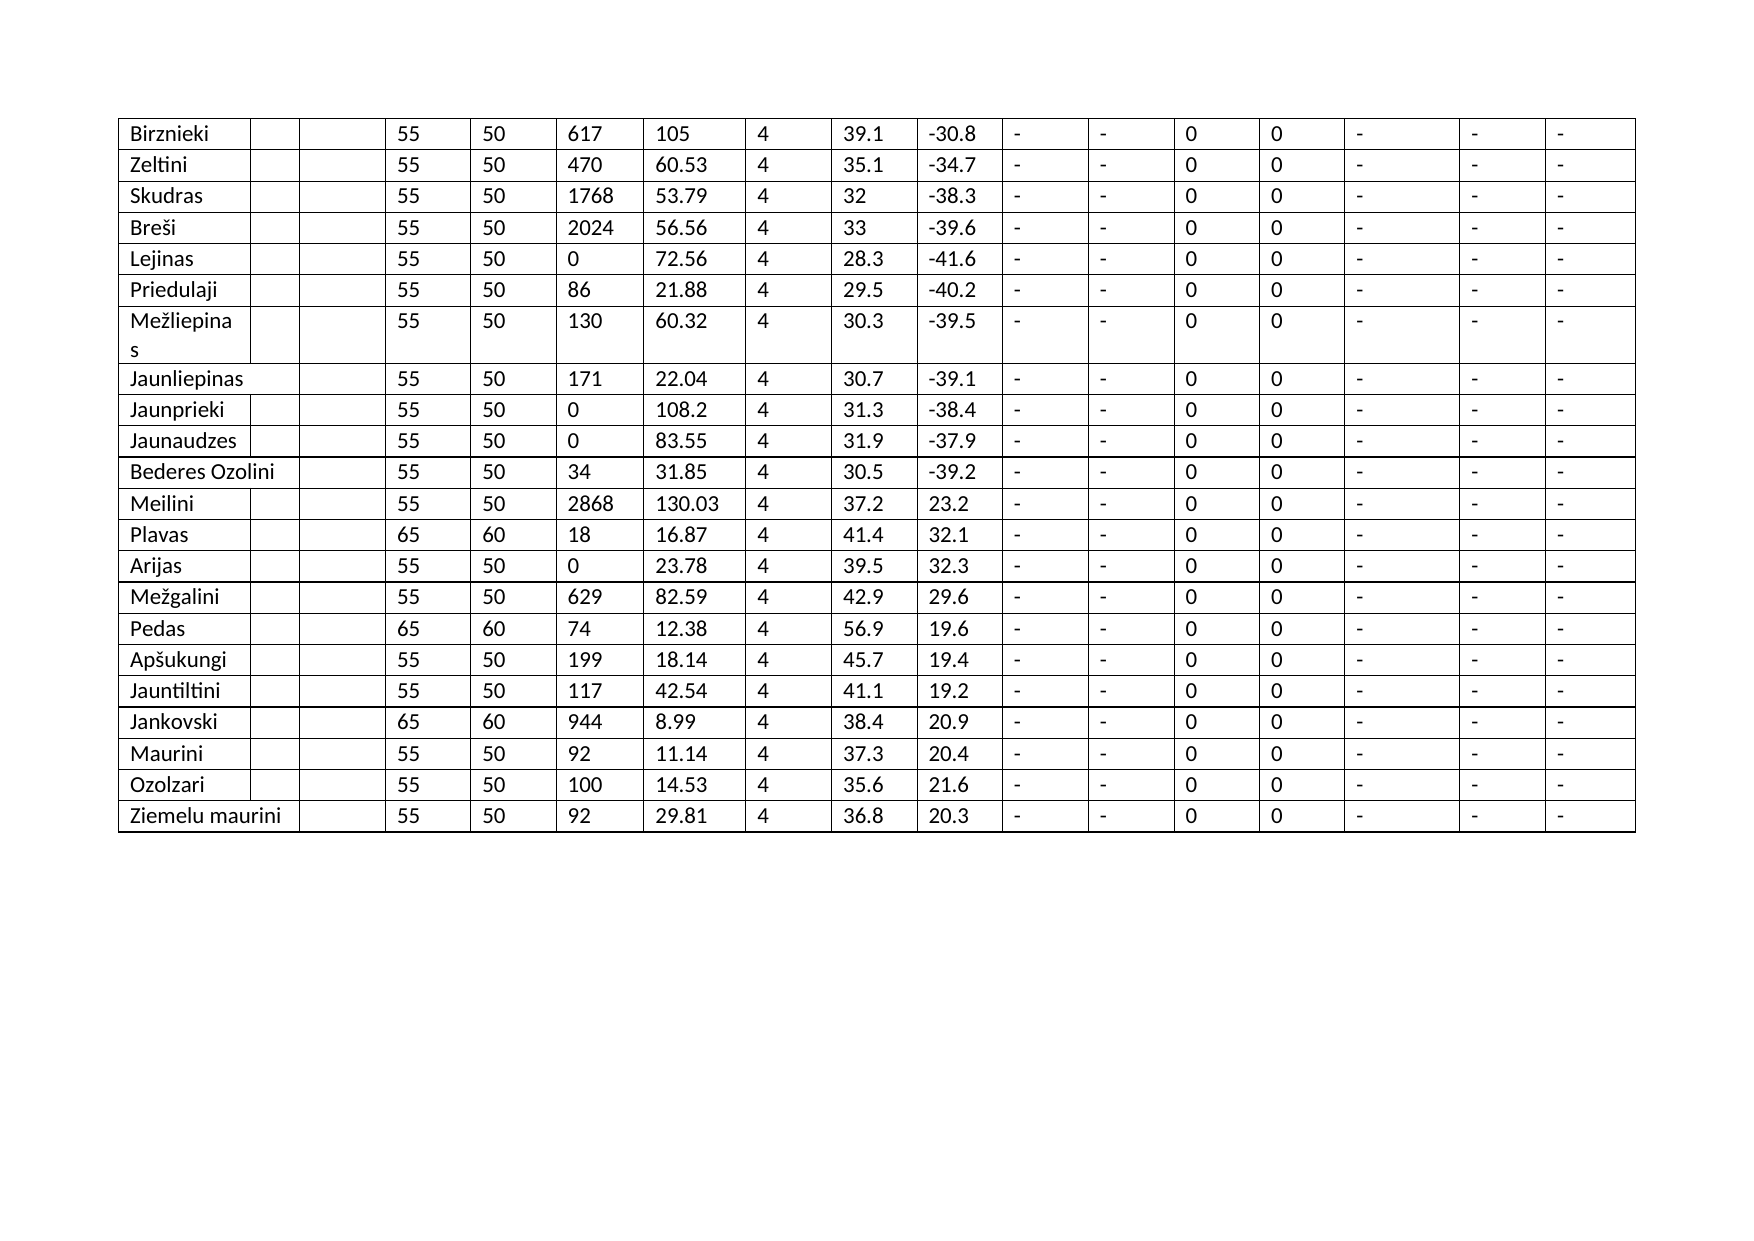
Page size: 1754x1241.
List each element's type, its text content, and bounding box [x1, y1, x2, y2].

table_cell 36.8 [832, 801, 917, 831]
table_cell Breši [119, 213, 250, 243]
table_cell - [1345, 458, 1459, 488]
table_cell 60.53 [644, 150, 745, 181]
table_cell [251, 583, 299, 613]
table_cell - [1345, 520, 1459, 550]
table_cell 0 [1260, 119, 1344, 149]
table_cell - [1460, 150, 1545, 181]
table_cell - [1546, 307, 1635, 363]
table_cell 50 [471, 645, 556, 675]
table_cell - [1089, 119, 1174, 149]
table_cell - [1345, 364, 1459, 394]
table_cell - [1460, 182, 1545, 212]
table_cell - [1345, 489, 1459, 519]
table_cell 55 [386, 739, 470, 769]
table_cell 20.9 [918, 708, 1002, 738]
table_cell 50 [471, 489, 556, 519]
table_cell [300, 364, 385, 394]
table_cell Mežgalini [119, 583, 250, 613]
table_cell - [1546, 739, 1635, 769]
table_cell [251, 182, 299, 212]
table_cell - [1345, 770, 1459, 800]
table_cell [300, 770, 385, 800]
table_cell 18.14 [644, 645, 745, 675]
table_cell Plavas [119, 520, 250, 550]
table_cell - [1460, 458, 1545, 488]
table_cell - [1089, 489, 1174, 519]
table_cell 0 [1175, 150, 1259, 181]
table_cell -40.2 [918, 275, 1002, 306]
table_cell 4 [746, 307, 831, 363]
table_cell 14.53 [644, 770, 745, 800]
table_cell Jaunaudzes [119, 426, 250, 456]
table_cell 60 [471, 520, 556, 550]
table_cell -38.4 [918, 395, 1002, 425]
table_cell 4 [746, 213, 831, 243]
table_cell - [1546, 119, 1635, 149]
table_cell 55 [386, 801, 470, 831]
table_cell 32.1 [918, 520, 1002, 550]
table_cell - [1089, 150, 1174, 181]
table_cell 55 [386, 182, 470, 212]
table_cell - [1003, 770, 1088, 800]
table_cell 4 [746, 676, 831, 706]
table_cell 11.14 [644, 739, 745, 769]
table_cell - [1460, 395, 1545, 425]
table_cell - [1089, 801, 1174, 831]
table_cell 944 [557, 708, 643, 738]
table_cell 86 [557, 275, 643, 306]
table_cell 629 [557, 583, 643, 613]
table_cell 35.6 [832, 770, 917, 800]
table_cell 55 [386, 150, 470, 181]
table_cell 92 [557, 739, 643, 769]
table_cell [251, 213, 299, 243]
table_cell Jankovski [119, 708, 250, 738]
table_cell [251, 307, 299, 363]
table_cell - [1460, 583, 1545, 613]
table_cell Apšukungi [119, 645, 250, 675]
table_cell [251, 614, 299, 644]
table_cell [251, 645, 299, 675]
table_cell 30.5 [832, 458, 917, 488]
table_cell Pedas [119, 614, 250, 644]
table_cell 4 [746, 426, 831, 456]
table_cell -34.7 [918, 150, 1002, 181]
table_cell 60 [471, 614, 556, 644]
table_cell 31.85 [644, 458, 745, 488]
table_cell - [1345, 614, 1459, 644]
table_cell 100 [557, 770, 643, 800]
table_cell Bederes Ozolini [119, 458, 299, 488]
table_cell 4 [746, 770, 831, 800]
table_cell - [1460, 520, 1545, 550]
table_cell - [1345, 150, 1459, 181]
table_cell 34 [557, 458, 643, 488]
table_cell 55 [386, 213, 470, 243]
table_cell - [1546, 275, 1635, 306]
table_cell Birznieki [119, 119, 250, 149]
table_cell 0 [1175, 395, 1259, 425]
table_cell 0 [557, 551, 643, 581]
table_cell - [1003, 395, 1088, 425]
table_cell 4 [746, 520, 831, 550]
table_cell [300, 614, 385, 644]
table_cell - [1460, 739, 1545, 769]
table_cell [300, 307, 385, 363]
table_cell [251, 395, 299, 425]
table_cell 4 [746, 150, 831, 181]
table_cell - [1089, 364, 1174, 394]
table_cell 0 [1260, 275, 1344, 306]
table_cell -39.2 [918, 458, 1002, 488]
table_cell 4 [746, 645, 831, 675]
table_cell [251, 426, 299, 456]
table_cell 0 [557, 395, 643, 425]
table_cell 0 [1260, 614, 1344, 644]
table_cell - [1546, 801, 1635, 831]
table_cell - [1089, 520, 1174, 550]
table_cell Arijas [119, 551, 250, 581]
table_cell 4 [746, 244, 831, 274]
table_cell 29.6 [918, 583, 1002, 613]
table_cell 0 [1175, 614, 1259, 644]
table_cell 0 [1260, 520, 1344, 550]
table_cell 0 [1260, 489, 1344, 519]
table_cell 20.4 [918, 739, 1002, 769]
table_cell 1768 [557, 182, 643, 212]
table_cell - [1546, 614, 1635, 644]
table_cell 19.4 [918, 645, 1002, 675]
table_cell 4 [746, 119, 831, 149]
table_cell [251, 244, 299, 274]
table_cell Jaunprieki [119, 395, 250, 425]
table_cell 0 [1175, 708, 1259, 738]
table_cell 29.81 [644, 801, 745, 831]
table_cell [300, 119, 385, 149]
table_cell [300, 213, 385, 243]
table_cell - [1345, 213, 1459, 243]
table_cell Jaunliepinas [119, 364, 299, 394]
table_cell 19.2 [918, 676, 1002, 706]
table_cell - [1089, 426, 1174, 456]
table_cell - [1546, 364, 1635, 394]
table_cell 74 [557, 614, 643, 644]
table_cell 0 [1175, 364, 1259, 394]
table_cell 65 [386, 614, 470, 644]
table_cell 8.99 [644, 708, 745, 738]
table_cell - [1003, 426, 1088, 456]
table_cell 92 [557, 801, 643, 831]
table_cell - [1089, 395, 1174, 425]
table_cell Lejinas [119, 244, 250, 274]
table_cell [300, 645, 385, 675]
table_cell [251, 150, 299, 181]
table_cell - [1546, 520, 1635, 550]
table_cell - [1089, 708, 1174, 738]
table_cell 4 [746, 458, 831, 488]
table_cell 55 [386, 307, 470, 363]
table_cell - [1345, 551, 1459, 581]
table_cell - [1460, 119, 1545, 149]
table_cell -38.3 [918, 182, 1002, 212]
table_cell - [1460, 801, 1545, 831]
table_cell 42.9 [832, 583, 917, 613]
table_cell - [1003, 520, 1088, 550]
table_cell 0 [1175, 645, 1259, 675]
table_cell [251, 119, 299, 149]
table_cell 60 [471, 708, 556, 738]
table_cell - [1546, 182, 1635, 212]
table_cell - [1546, 458, 1635, 488]
table_cell 55 [386, 244, 470, 274]
table_cell [300, 244, 385, 274]
table_cell 55 [386, 458, 470, 488]
table_cell 37.2 [832, 489, 917, 519]
table_cell - [1089, 275, 1174, 306]
table_cell 31.9 [832, 426, 917, 456]
table_cell 0 [1260, 395, 1344, 425]
table_cell - [1460, 770, 1545, 800]
table_cell - [1345, 395, 1459, 425]
table_cell 105 [644, 119, 745, 149]
table_cell - [1546, 551, 1635, 581]
table_cell 32 [832, 182, 917, 212]
table_cell 50 [471, 364, 556, 394]
table_cell - [1345, 244, 1459, 274]
table_cell 12.38 [644, 614, 745, 644]
table_cell [300, 182, 385, 212]
table_cell - [1460, 426, 1545, 456]
table_cell 0 [1260, 307, 1344, 363]
table_cell - [1003, 275, 1088, 306]
table_cell 55 [386, 275, 470, 306]
table_cell 55 [386, 364, 470, 394]
table_cell 0 [1175, 307, 1259, 363]
table_cell 31.3 [832, 395, 917, 425]
table_cell 0 [1175, 119, 1259, 149]
table_cell 0 [1175, 426, 1259, 456]
table_cell 0 [1260, 364, 1344, 394]
table_cell 65 [386, 520, 470, 550]
table_cell - [1345, 801, 1459, 831]
table_cell 50 [471, 213, 556, 243]
table_cell - [1345, 182, 1459, 212]
table_cell 0 [1260, 739, 1344, 769]
table_cell - [1089, 551, 1174, 581]
table_cell 4 [746, 708, 831, 738]
table_cell - [1345, 676, 1459, 706]
table_cell - [1089, 676, 1174, 706]
table_cell 32.3 [918, 551, 1002, 581]
table_cell 0 [1260, 182, 1344, 212]
table_cell 2024 [557, 213, 643, 243]
table_cell Ozolzari [119, 770, 250, 800]
table_cell 50 [471, 426, 556, 456]
table_cell 56.9 [832, 614, 917, 644]
table_cell 0 [1260, 676, 1344, 706]
table_cell 4 [746, 551, 831, 581]
table_cell - [1460, 489, 1545, 519]
table_cell 55 [386, 489, 470, 519]
table_cell 55 [386, 645, 470, 675]
table_cell - [1345, 275, 1459, 306]
table_cell - [1345, 307, 1459, 363]
table_cell - [1089, 182, 1174, 212]
table_cell 60.32 [644, 307, 745, 363]
table_cell - [1546, 583, 1635, 613]
table_cell 0 [1175, 770, 1259, 800]
table_cell 50 [471, 676, 556, 706]
table_cell - [1089, 458, 1174, 488]
table_cell - [1460, 645, 1545, 675]
table_cell 4 [746, 614, 831, 644]
table_cell - [1003, 708, 1088, 738]
table_cell 0 [1175, 182, 1259, 212]
table_cell 33 [832, 213, 917, 243]
table_cell 72.56 [644, 244, 745, 274]
table_cell - [1345, 426, 1459, 456]
table_cell 0 [1260, 770, 1344, 800]
table_cell [300, 520, 385, 550]
table_cell - [1089, 244, 1174, 274]
table_cell - [1460, 614, 1545, 644]
table_cell - [1460, 676, 1545, 706]
table_cell 4 [746, 489, 831, 519]
table_cell - [1089, 645, 1174, 675]
table_cell 4 [746, 739, 831, 769]
table_cell [300, 458, 385, 488]
table_cell - [1003, 150, 1088, 181]
table_cell [300, 551, 385, 581]
table_cell 117 [557, 676, 643, 706]
table_cell 29.5 [832, 275, 917, 306]
table_cell 50 [471, 739, 556, 769]
table_cell 0 [1175, 520, 1259, 550]
table_cell - [1003, 364, 1088, 394]
table_cell - [1460, 307, 1545, 363]
table_cell - [1460, 275, 1545, 306]
table_cell 0 [1260, 801, 1344, 831]
table_cell Jauntiltini [119, 676, 250, 706]
table_cell - [1345, 645, 1459, 675]
table_cell [251, 708, 299, 738]
table_cell - [1089, 307, 1174, 363]
table_cell -41.6 [918, 244, 1002, 274]
table_cell 30.3 [832, 307, 917, 363]
table_cell 4 [746, 182, 831, 212]
table_cell 199 [557, 645, 643, 675]
table_cell 41.4 [832, 520, 917, 550]
table_cell - [1003, 583, 1088, 613]
table_cell - [1546, 645, 1635, 675]
table_cell - [1089, 739, 1174, 769]
table_cell - [1089, 614, 1174, 644]
table_cell 0 [1260, 150, 1344, 181]
table_cell 22.04 [644, 364, 745, 394]
table_cell - [1003, 213, 1088, 243]
table_cell 0 [557, 426, 643, 456]
table_cell 0 [1175, 489, 1259, 519]
table_cell [300, 708, 385, 738]
table_cell 55 [386, 395, 470, 425]
table_cell - [1089, 213, 1174, 243]
table_cell - [1003, 645, 1088, 675]
table_cell 50 [471, 150, 556, 181]
table_cell 16.87 [644, 520, 745, 550]
table_cell [300, 395, 385, 425]
table_cell [251, 739, 299, 769]
table_cell 0 [1260, 551, 1344, 581]
table_cell 82.59 [644, 583, 745, 613]
table_cell - [1345, 708, 1459, 738]
table_cell - [1003, 458, 1088, 488]
table_cell 53.79 [644, 182, 745, 212]
table_cell - [1003, 801, 1088, 831]
table_cell 617 [557, 119, 643, 149]
table_cell 0 [1175, 583, 1259, 613]
table_cell 4 [746, 583, 831, 613]
table_cell - [1460, 364, 1545, 394]
table_cell [251, 770, 299, 800]
table_cell - [1003, 244, 1088, 274]
table_cell - [1003, 182, 1088, 212]
table_cell 4 [746, 801, 831, 831]
table_cell 35.1 [832, 150, 917, 181]
table_cell 171 [557, 364, 643, 394]
table_cell 55 [386, 583, 470, 613]
table_cell 50 [471, 395, 556, 425]
table_cell - [1345, 119, 1459, 149]
table_cell [300, 739, 385, 769]
table_cell - [1460, 551, 1545, 581]
table_cell 42.54 [644, 676, 745, 706]
table_cell 0 [1260, 426, 1344, 456]
table_cell 56.56 [644, 213, 745, 243]
table_cell - [1546, 676, 1635, 706]
table_cell 55 [386, 119, 470, 149]
table_cell - [1089, 770, 1174, 800]
table_cell [300, 583, 385, 613]
table_cell 0 [1260, 244, 1344, 274]
table_cell 0 [1260, 458, 1344, 488]
table_cell - [1460, 708, 1545, 738]
table_cell 55 [386, 426, 470, 456]
table_cell 50 [471, 275, 556, 306]
table_cell - [1089, 583, 1174, 613]
table_cell [251, 551, 299, 581]
table_cell 55 [386, 551, 470, 581]
table_cell 4 [746, 364, 831, 394]
table_cell 470 [557, 150, 643, 181]
table_cell 83.55 [644, 426, 745, 456]
table_cell 65 [386, 708, 470, 738]
table_cell Priedulaji [119, 275, 250, 306]
table_cell 0 [1175, 676, 1259, 706]
table_cell 19.6 [918, 614, 1002, 644]
table_cell 37.3 [832, 739, 917, 769]
table_cell 28.3 [832, 244, 917, 274]
table_cell 0 [1175, 458, 1259, 488]
table_cell -39.5 [918, 307, 1002, 363]
table_cell -39.1 [918, 364, 1002, 394]
table_cell 50 [471, 551, 556, 581]
table_cell [300, 489, 385, 519]
table_cell [251, 676, 299, 706]
table_cell - [1546, 489, 1635, 519]
table_cell 39.1 [832, 119, 917, 149]
table_cell 20.3 [918, 801, 1002, 831]
table_cell 55 [386, 770, 470, 800]
table_cell Meilini [119, 489, 250, 519]
table_cell - [1546, 213, 1635, 243]
table_cell 0 [1175, 801, 1259, 831]
table_cell 50 [471, 458, 556, 488]
table_cell 18 [557, 520, 643, 550]
table_cell - [1003, 551, 1088, 581]
table_cell 55 [386, 676, 470, 706]
table_cell Maurini [119, 739, 250, 769]
table_cell 39.5 [832, 551, 917, 581]
table_cell 130.03 [644, 489, 745, 519]
table_cell 50 [471, 801, 556, 831]
table_cell 21.6 [918, 770, 1002, 800]
table_cell 50 [471, 307, 556, 363]
table_cell - [1345, 583, 1459, 613]
table_cell 0 [1260, 583, 1344, 613]
table_cell 23.2 [918, 489, 1002, 519]
table_cell 38.4 [832, 708, 917, 738]
table_cell 30.7 [832, 364, 917, 394]
table_cell - [1003, 119, 1088, 149]
table_cell - [1345, 739, 1459, 769]
table_cell - [1003, 489, 1088, 519]
table_cell [251, 520, 299, 550]
table_cell Skudras [119, 182, 250, 212]
table_cell [300, 801, 385, 831]
table_cell 50 [471, 244, 556, 274]
table_cell 2868 [557, 489, 643, 519]
table_cell 0 [1175, 213, 1259, 243]
table_cell - [1003, 739, 1088, 769]
table_cell 108.2 [644, 395, 745, 425]
table_cell - [1546, 770, 1635, 800]
table_cell Zeltini [119, 150, 250, 181]
table_cell 0 [1175, 275, 1259, 306]
table_cell 41.1 [832, 676, 917, 706]
table_cell - [1003, 307, 1088, 363]
table_cell -30.8 [918, 119, 1002, 149]
table_cell 50 [471, 770, 556, 800]
table_cell -37.9 [918, 426, 1002, 456]
table_cell - [1546, 150, 1635, 181]
table_cell 0 [1175, 739, 1259, 769]
table_cell - [1003, 614, 1088, 644]
table_cell 0 [1260, 708, 1344, 738]
table_cell 50 [471, 583, 556, 613]
table_cell - [1460, 213, 1545, 243]
table_cell 4 [746, 275, 831, 306]
table_cell - [1546, 426, 1635, 456]
table_cell 4 [746, 395, 831, 425]
table_cell - [1460, 244, 1545, 274]
table_cell Ziemelu maurini [119, 801, 299, 831]
table_cell - [1546, 244, 1635, 274]
table_cell 21.88 [644, 275, 745, 306]
table_cell [300, 426, 385, 456]
table_cell [300, 150, 385, 181]
table_cell 0 [1175, 244, 1259, 274]
table_cell 130 [557, 307, 643, 363]
table_cell 0 [1260, 213, 1344, 243]
table_cell [251, 489, 299, 519]
table_cell - [1546, 395, 1635, 425]
table_cell 50 [471, 119, 556, 149]
table_cell - [1003, 676, 1088, 706]
table_cell Mežliepinas [119, 307, 250, 363]
table_cell 45.7 [832, 645, 917, 675]
table_cell 0 [557, 244, 643, 274]
table_cell 23.78 [644, 551, 745, 581]
table_cell - [1546, 708, 1635, 738]
table_cell 50 [471, 182, 556, 212]
table_cell [251, 275, 299, 306]
table_cell -39.6 [918, 213, 1002, 243]
table_cell [300, 676, 385, 706]
table_cell [300, 275, 385, 306]
table_cell 0 [1175, 551, 1259, 581]
table_cell 0 [1260, 645, 1344, 675]
